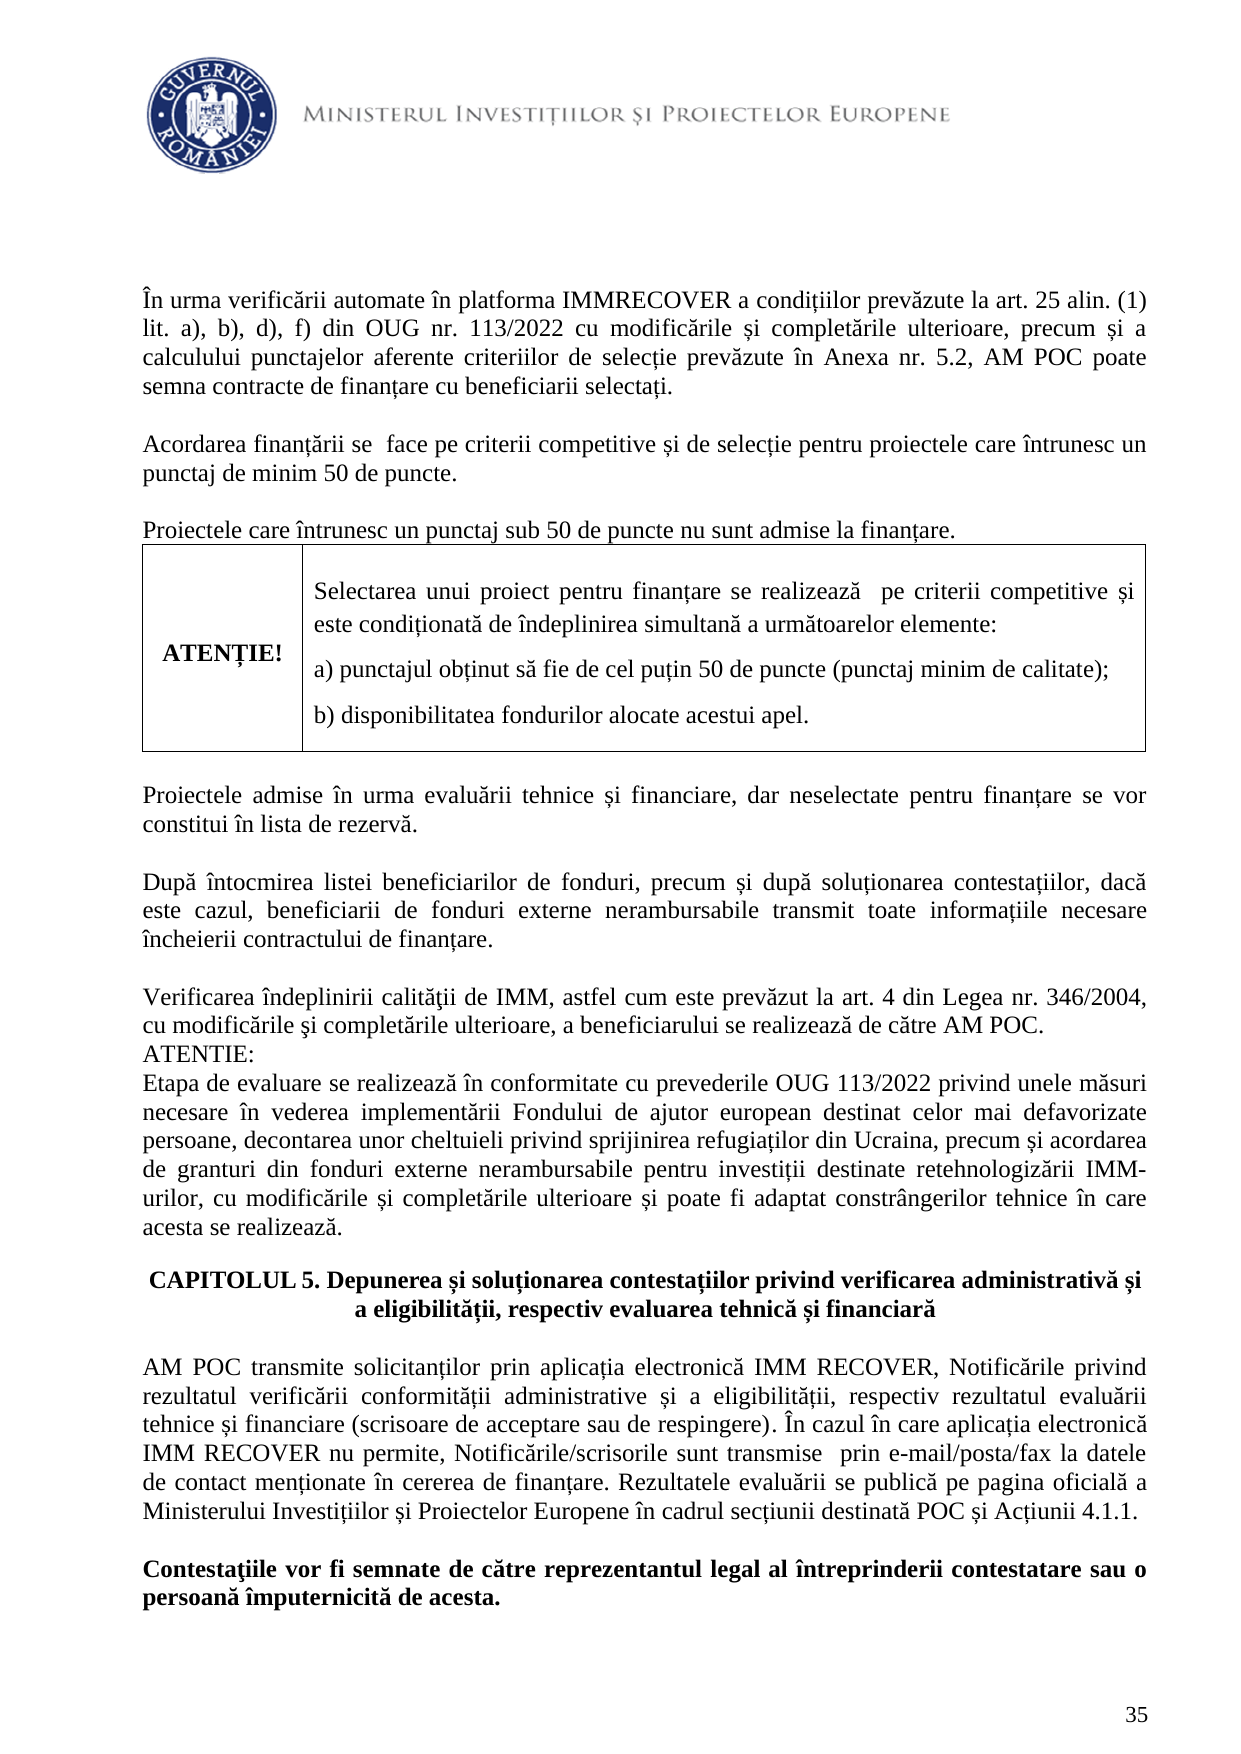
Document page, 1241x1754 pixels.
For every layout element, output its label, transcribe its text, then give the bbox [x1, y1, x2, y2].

subtitle CAPITOLUL 5. Depunerea și soluționarea contestațiilor privind verificarea administrativă și a eligibilității, respectiv evaluarea tehnică și financiară [142, 1265, 1148, 1323]
table_header ATENȚIE! [143, 545, 302, 751]
text În urma verificării automate în platforma IMMRECOVER a condițiilor prevăzute la art. 25 alin. (1) lit. a), b), d), f) din OUG nr. 113/2022 cu modificările și completările ulterioare, precum și a calculului punctajelor aferente criteriilor de selecție prevăzute în Anexa nr. 5.2, AM POC poate semna contracte de finanțare cu beneficiarii selectați. [142, 285, 1148, 400]
text Acordarea finanțării se face pe criterii competitive și de selecție pentru proiectele care întrunesc un punctaj de minim 50 de puncte. [142, 429, 1148, 486]
text AM POC transmite solicitanților prin aplicația electronică IMM RECOVER, Notificările privind rezultatul verificării conformității administrative și a eligibilității, respectiv rezultatul evaluării tehnice și financiare (scrisoare de acceptare sau de respingere). În cazul în care aplicația electronică IMM RECOVER nu permite, Notificările/scrisorile sunt transmise prin e-mail/posta/fax la datele de contact menționate în cererea de finanțare. Rezultatele evaluării se publică pe pagina oficială a Ministerului Investițiilor și Proiectelor Europene în cadrul secțiunii destinată POC și Acțiunii 4.1.1. [142, 1352, 1148, 1524]
text Contestaţiile vor fi semnate de către reprezentantul legal al întreprinderii contestatare sau o persoană împuternicită de acesta. [142, 1554, 1148, 1611]
text Proiectele care întrunesc un punctaj sub 50 de puncte nu sunt admise la finanțare. [142, 516, 1148, 544]
text ATENTIE: [142, 1039, 1148, 1068]
text Etapa de evaluare se realizează în conformitate cu prevederile OUG 113/2022 privind unele măsuri necesare în vederea implementării Fondului de ajutor european destinat celor mai defavorizate persoane, decontarea unor cheltuieli privind sprijinirea refugiaților din Ucraina, precum și acordarea de granturi din fonduri externe nerambursabile pentru investiții destinate retehnologizării IMM-urilor, cu modificările și completările ulterioare și poate fi adaptat constrângerilor tehnice în care acesta se realizează. [142, 1068, 1148, 1240]
text Proiectele admise în urma evaluării tehnice și financiare, dar neselectate pentru finanțare se vor constitui în lista de rezervă. [142, 780, 1148, 838]
table_header Selectarea unui proiect pentru finanțare se realizează pe criterii competitive și este condiționată de îndeplinirea simultană a următoarelor elemente: a) punctajul obținut să fie de cel puțin 50 de puncte (punctaj minim de calitate); b) disponibilitatea fondurilor alocate acestui apel. [303, 545, 1145, 751]
picture [142, 52, 1088, 174]
text Verificarea îndeplinirii calităţii de IMM, astfel cum este prevăzut la art. 4 din Legea nr. 346/2004, cu modificările şi completările ulterioare, a beneficiarului se realizează de către AM POC. [142, 982, 1148, 1039]
text După întocmirea listei beneficiarilor de fonduri, precum și după soluționarea contestațiilor, dacă este cazul, beneficiarii de fonduri externe nerambursabile transmit toate informațiile necesare încheierii contractului de finanțare. [142, 867, 1148, 953]
